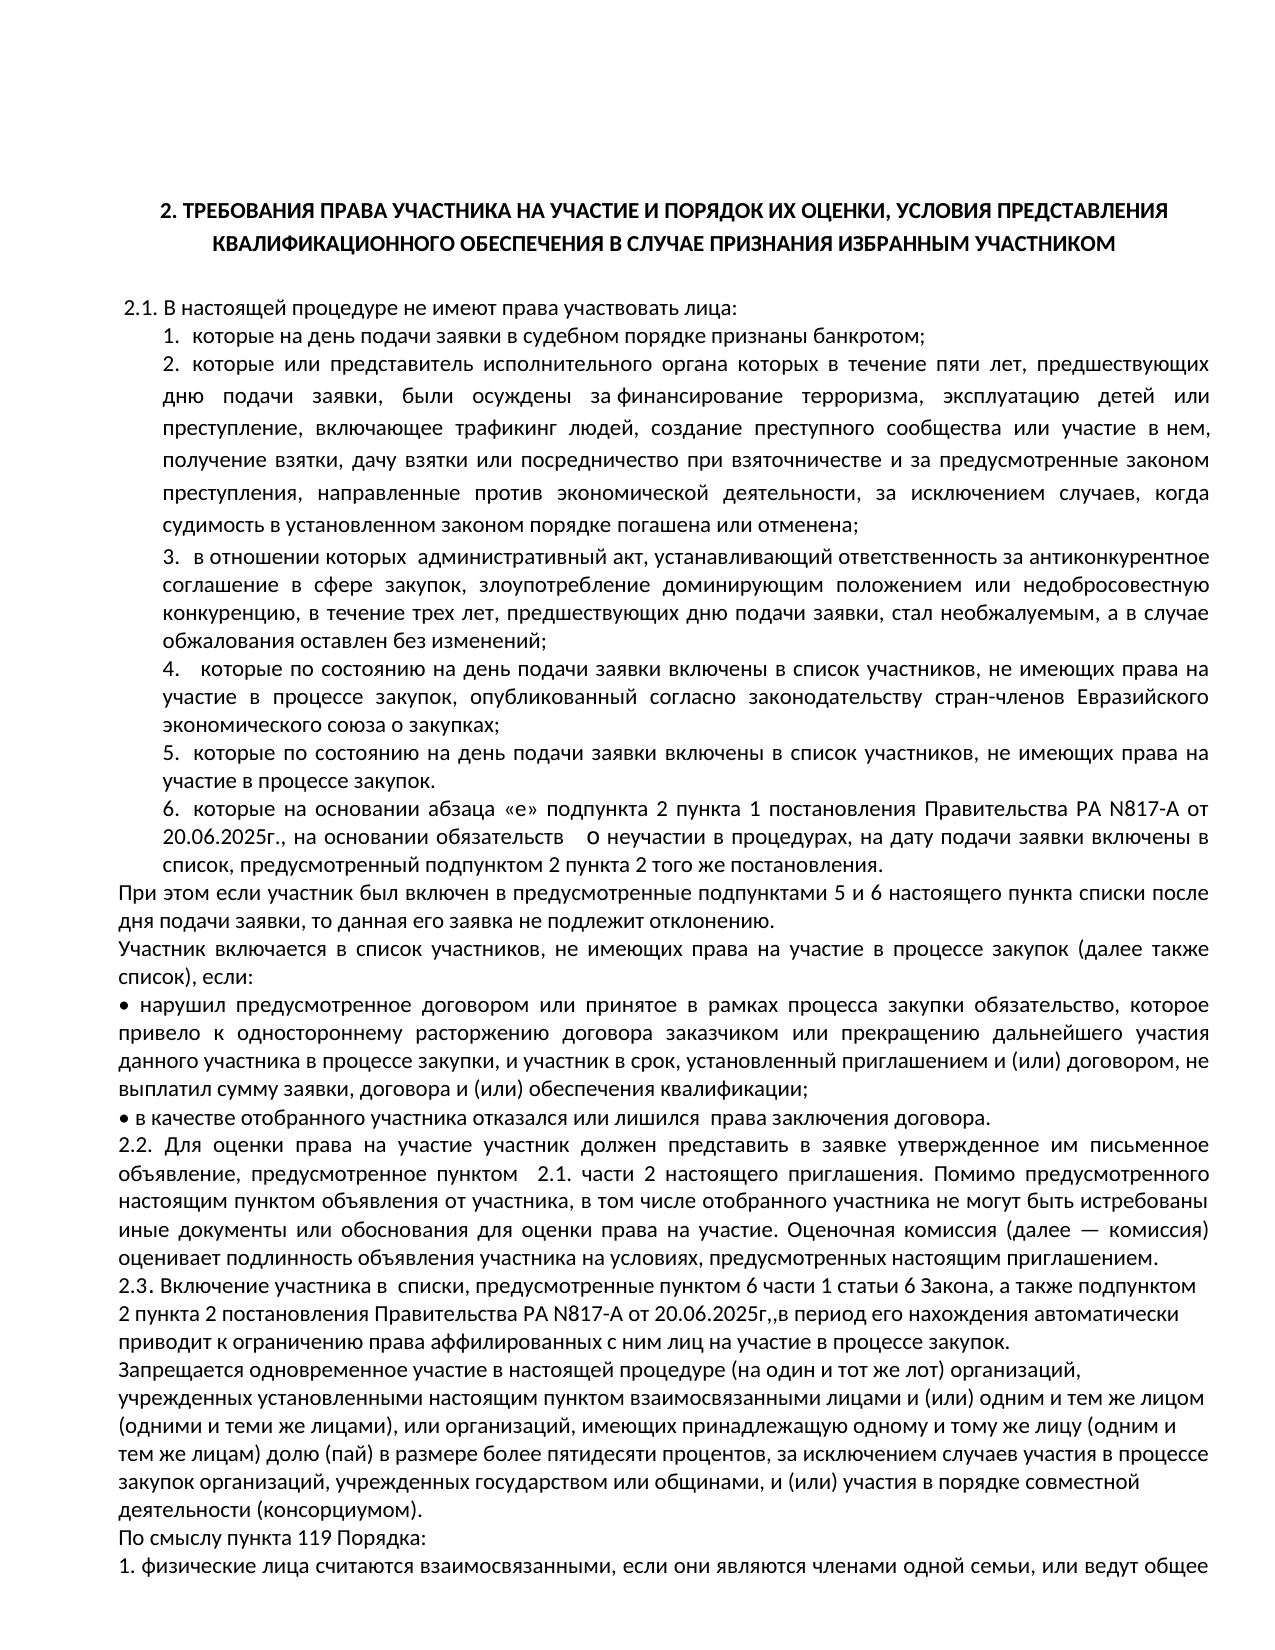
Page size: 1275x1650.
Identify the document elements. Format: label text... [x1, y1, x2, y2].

text • в качестве отобранного участника отказался или лишился права заключения договора. [118, 1103, 1211, 1131]
text При этом если участник был включен в предусмотренные подпунктами 5 и 6 настоящего пункта списки после дня подачи заявки, то данная его заявка не подлежит отклонению. [118, 878, 1211, 934]
list которые по состоянию на день подачи заявки включены в список участников, не имеющих права на участие в процессе закупок, опубликованный согласно законодательству стран-членов Евразийского экономического союза о закупках; [162, 654, 1211, 738]
list которые или представитель исполнительного органа которых в течение пяти лет, предшествующих дню подачи заявки, были осуждены за финансирование терроризма, эксплуатацию детей или преступление, включающее трафикинг людей, создание преступного сообщества или участие в нем, получение взятки, дачу взятки или посредничество при взяточничестве и за предусмотренные законом преступления, направленные против экономической деятельности, за исключением случаев, когда судимость в установленном законом порядке погашена или отменена; [162, 349, 1211, 538]
text Запрещается одновременное участие в настоящей процедуре (на один и тот же лот) организаций, учрежденных установленными настоящим пунктом взаимосвязанными лицами и (или) одним и тем же лицом (одними и теми же лицами), или организаций, имеющих принадлежащую одному и тому же лицу (одним и тем же лицам) долю (пай) в размере более пятидесяти процентов, за исключением случаев участия в процессе закупок организаций, учрежденных государством или общинами, и (или) участия в порядке совместной деятельности (консорциумом). [118, 1355, 1211, 1523]
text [118, 1551, 1211, 1579]
text 2.3․ Включение участника в списки, предусмотренные пунктом 6 части 1 статьи 6 Закона, а также подпунктом 2 пункта 2 постановления Правительства РА N817-А от 20.06.2025г,,в период его нахождения автоматически приводит к ограничению права аффилированных с ним лиц на участие в процессе закупок. [118, 1271, 1211, 1355]
list которые на основании абзаца «е» подпункта 2 пункта 1 постановления Правительства РА N817-А от 20.06.2025г., на основании обязательств օ неучастии в процедурах, на дату подачи заявки включены в список, предусмотренный подпунктом 2 пункта 2 того же постановления. [162, 794, 1211, 878]
text 2. ТРЕБОВАНИЯ ПРАВА УЧАСТНИКА НА УЧАСТИЕ И ПОРЯДОК ИХ ОЦЕНКИ, УСЛОВИЯ ПРЕДСТАВЛЕНИЯ КВАЛИФИКАЦИОННОГО ОБЕСПЕЧЕНИЯ В СЛУЧАЕ ПРИЗНАНИЯ ИЗБРАННЫМ УЧАСТНИКОМ [118, 196, 1211, 257]
list которые на день подачи заявки в судебном порядке признаны банкротом; [162, 321, 1211, 349]
list в отношении которых административный акт, устанавливающий ответственность за антиконкурентное соглашение в сфере закупок, злоупотребление доминирующим положением или недобросовестную конкуренцию, в течение трех лет, предшествующих дню подачи заявки, стал необжалуемым, а в случае обжалования оставлен без изменений; [162, 542, 1211, 654]
text По смыслу пункта 119 Порядка: [118, 1523, 1211, 1551]
text 2.1. В настоящей процедуре не имеют права участвовать лица: [118, 293, 1211, 321]
text 2.2. Для оценки права на участие участник должен представить в заявке утвержденное им письменное объявление, предусмотренное пунктом 2.1. части 2 настоящего приглашения. Помимо предусмотренного настоящим пунктом объявления от участника, в том числе отобранного участника не могут быть истребованы иные документы или обоснования для оценки права на участие. Оценочная комиссия (далее — комиссия) оценивает подлинность объявления участника на условиях, предусмотренных настоящим приглашением. [118, 1131, 1211, 1271]
list которые по состоянию на день подачи заявки включены в список участников, не имеющих права на участие в процессе закупок. [162, 738, 1211, 794]
text • нарушил предусмотренное договором или принятое в рамках процесса закупки обязательство, которое привело к одностороннему расторжению договора заказчиком или прекращению дальнейшего участия данного участника в процессе закупки, и участник в срок, установленный приглашением и (или) договором, не выплатил сумму заявки, договора и (или) обеспечения квалификации; [118, 991, 1211, 1103]
text Участник включается в список участников, не имеющих права на участие в процессе закупок (далее также список), если: [118, 934, 1211, 991]
